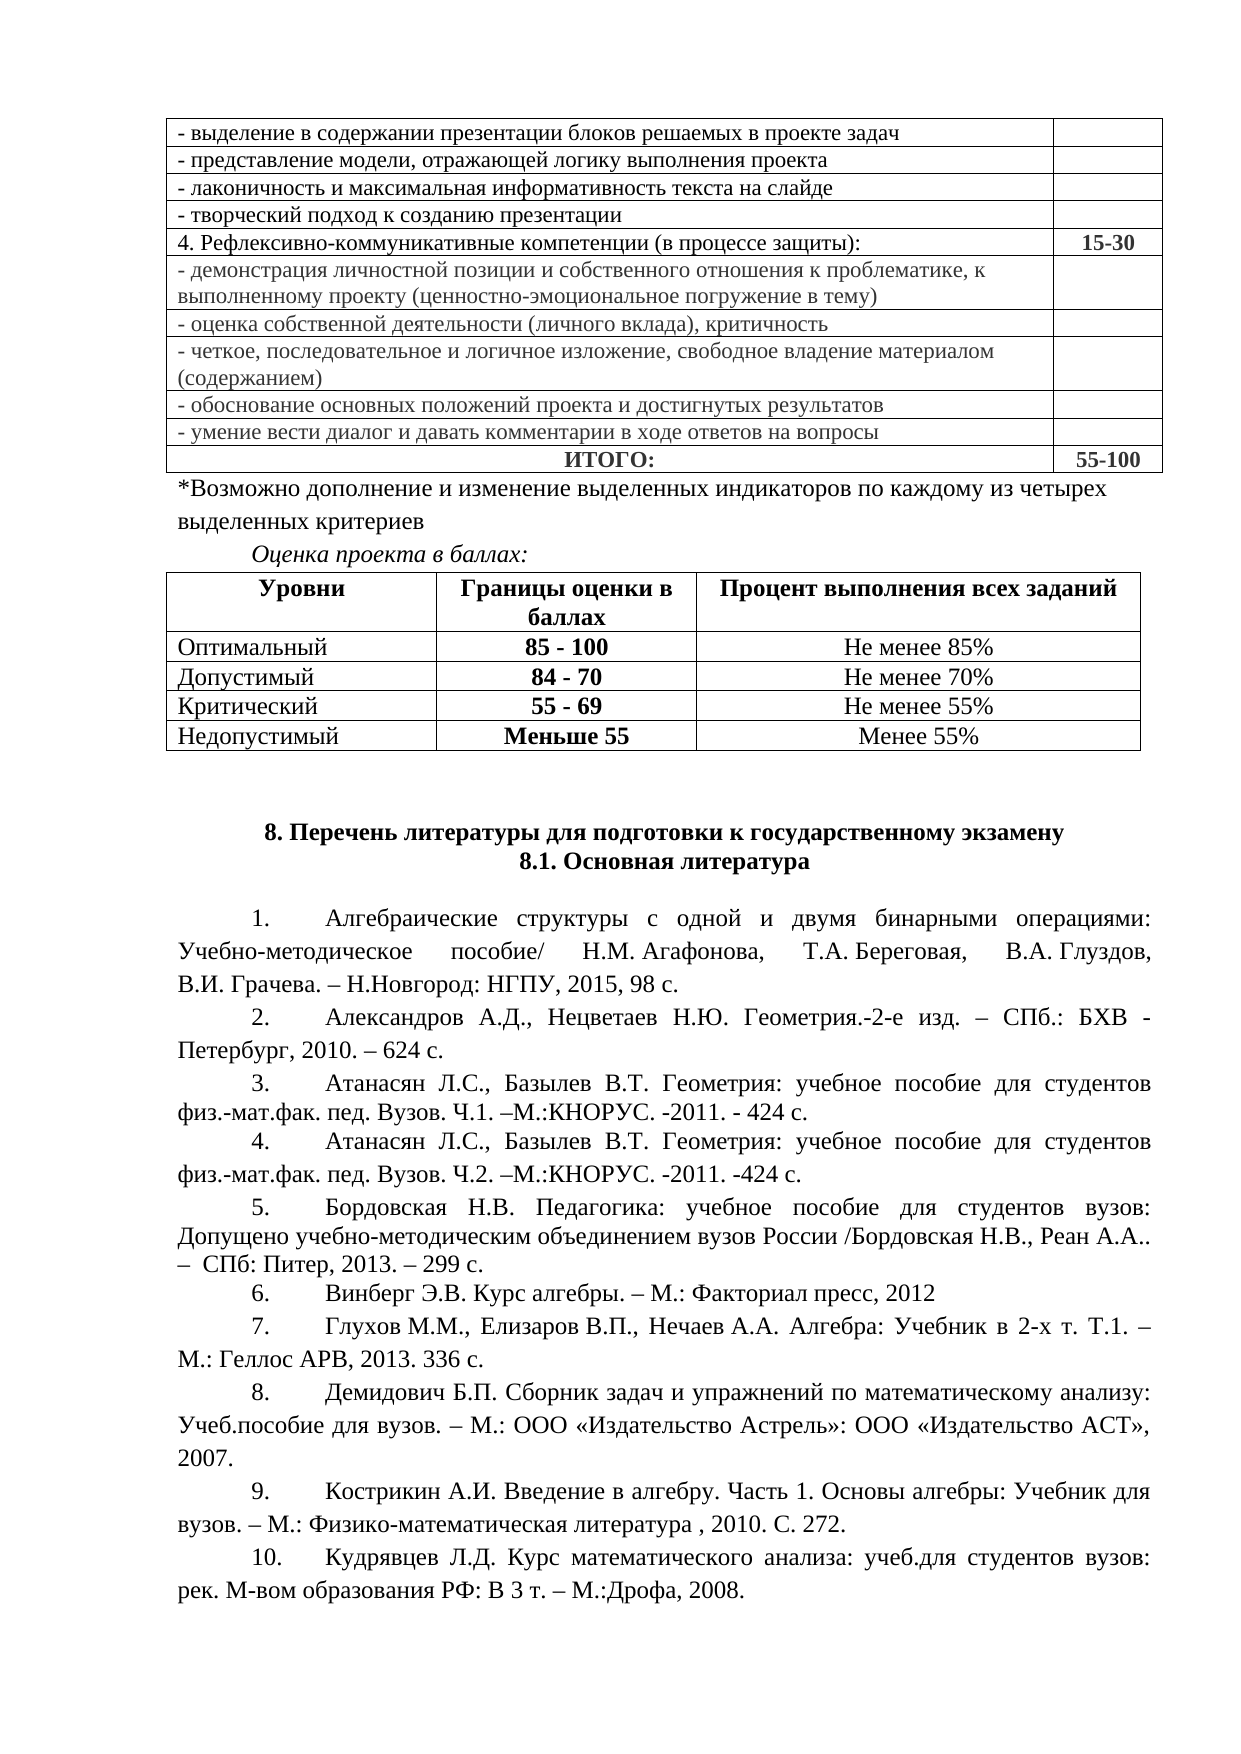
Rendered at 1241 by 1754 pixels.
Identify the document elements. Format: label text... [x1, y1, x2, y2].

list Алгебраические структуры с одной и двумя бинарными операциями: Учебно-методическое пособие/ Н.М. Агафонова, Т.А. Береговая, В.А. Глуздов, В.И. Грачева. – Н.Новгород: НГПУ, 2015, 98 с. [177, 903, 1152, 998]
table_cell - лаконичность и максимальная информативность текста на слайде [167, 174, 1053, 200]
table_cell [1054, 119, 1162, 146]
table_cell [1054, 174, 1162, 200]
list Глухов М.М., Елизаров В.П., Нечаев А.А. Алгебра: Учебник в 2-х т. Т.1. – М.: Геллос АРВ, 2013. 336 с. [177, 1311, 1152, 1373]
list Александров А.Д., Нецветаев Н.Ю. Геометрия.-2-е изд. – СПб.: БХВ - Петербург, 2010. – 624 с. [177, 1002, 1152, 1064]
table_cell 15-30 [1054, 229, 1162, 255]
table_cell - четкое, последовательное и логичное изложение, свободное владение материалом (содержанием) [167, 337, 1053, 390]
table_cell [1054, 147, 1162, 173]
list Винберг Э.В. Курс алгебры. – М.: Факториал пресс, 2012 [177, 1278, 1152, 1307]
table_cell Недопустимый [167, 721, 436, 750]
list Кострикин А.И. Введение в алгебру. Часть 1. Основы алгебры: Учебник для вузов. – М.: Физико-математическая литература , 2010. С. 272. [177, 1476, 1152, 1538]
table_cell Оптимальный [167, 632, 436, 661]
table_cell [1054, 391, 1162, 417]
table_header Процент выполнения всех заданий [697, 573, 1140, 631]
table_cell 55-100 [1054, 446, 1162, 472]
table_cell [1054, 201, 1162, 228]
text *Возможно дополнение и изменение выделенных индикаторов по каждому из четырех выделенных критериев [177, 473, 1152, 535]
table_cell Не менее 70% [697, 662, 1140, 690]
table_cell Не менее 55% [697, 691, 1140, 720]
table_cell - демонстрация личностной позиции и собственного отношения к проблематике, к выполненному проекту (ценностно-эмоциональное погружение в тему) [167, 256, 1053, 309]
table_cell [1054, 310, 1162, 336]
table_cell [1054, 256, 1162, 309]
table_cell - выделение в содержании презентации блоков решаемых в проекте задач [167, 119, 1053, 146]
table_cell - обоснование основных положений проекта и достигнутых результатов [167, 391, 1053, 417]
list Кудрявцев Л.Д. Курс математического анализа: учеб.для студентов вузов: рек. М-вом образования РФ: В 3 т. – М.:Дрофа, 2008. [177, 1542, 1152, 1604]
text 8. Перечень литературы для подготовки к государственному экзамену [177, 817, 1152, 846]
table_cell Меньше 55 [437, 721, 696, 750]
table_cell ИТОГО: [167, 446, 1053, 472]
list Атанасян Л.С., Базылев В.Т. Геометрия: учебное пособие для студентов физ.-мат.фак. пед. Вузов. Ч.2. –М.:КНОРУС. -2011. -424 с. [177, 1126, 1152, 1188]
table_cell 4. Рефлексивно-коммуникативные компетенции (в процессе защиты): [167, 229, 1053, 255]
table_cell Менее 55% [697, 721, 1140, 750]
table_cell 84 - 70 [437, 662, 696, 690]
table_cell [1054, 337, 1162, 390]
table_header Уровни [167, 573, 436, 631]
table_cell - умение вести диалог и давать комментарии в ходе ответов на вопросы [167, 419, 1053, 445]
table_cell - представление модели, отражающей логику выполнения проекта [167, 147, 1053, 173]
table_cell Критический [167, 691, 436, 720]
table_cell Допустимый [167, 662, 436, 690]
text 8.1. Основная литература [177, 846, 1152, 874]
table_cell [1054, 419, 1162, 445]
table_cell - творческий подход к созданию презентации [167, 201, 1053, 228]
list Бордовская Н.В. Педагогика: учебное пособие для студентов вузов: Допущено учебно-методическим объединением вузов России /Бордовская Н.В., Реан А.А.. – СПб: Питер, 2013. – 299 с. [177, 1192, 1152, 1278]
table_cell - оценка собственной деятельности (личного вклада), критичность [167, 310, 1053, 336]
table_cell Не менее 85% [697, 632, 1140, 661]
list Атанасян Л.С., Базылев В.Т. Геометрия: учебное пособие для студентов физ.-мат.фак. пед. Вузов. Ч.1. –М.:КНОРУС. -2011. - 424 с. [177, 1068, 1152, 1126]
table_cell 55 - 69 [437, 691, 696, 720]
list Демидович Б.П. Сборник задач и упражнений по математическому анализу: Учеб.пособие для вузов. – М.: ООО «Издательство Астрель»: ООО «Издательство АСТ», 2007. [177, 1377, 1152, 1472]
table_cell 85 - 100 [437, 632, 696, 661]
text Оценка проекта в баллах: [177, 539, 1152, 568]
table_header Границы оценки в баллах [437, 573, 696, 631]
